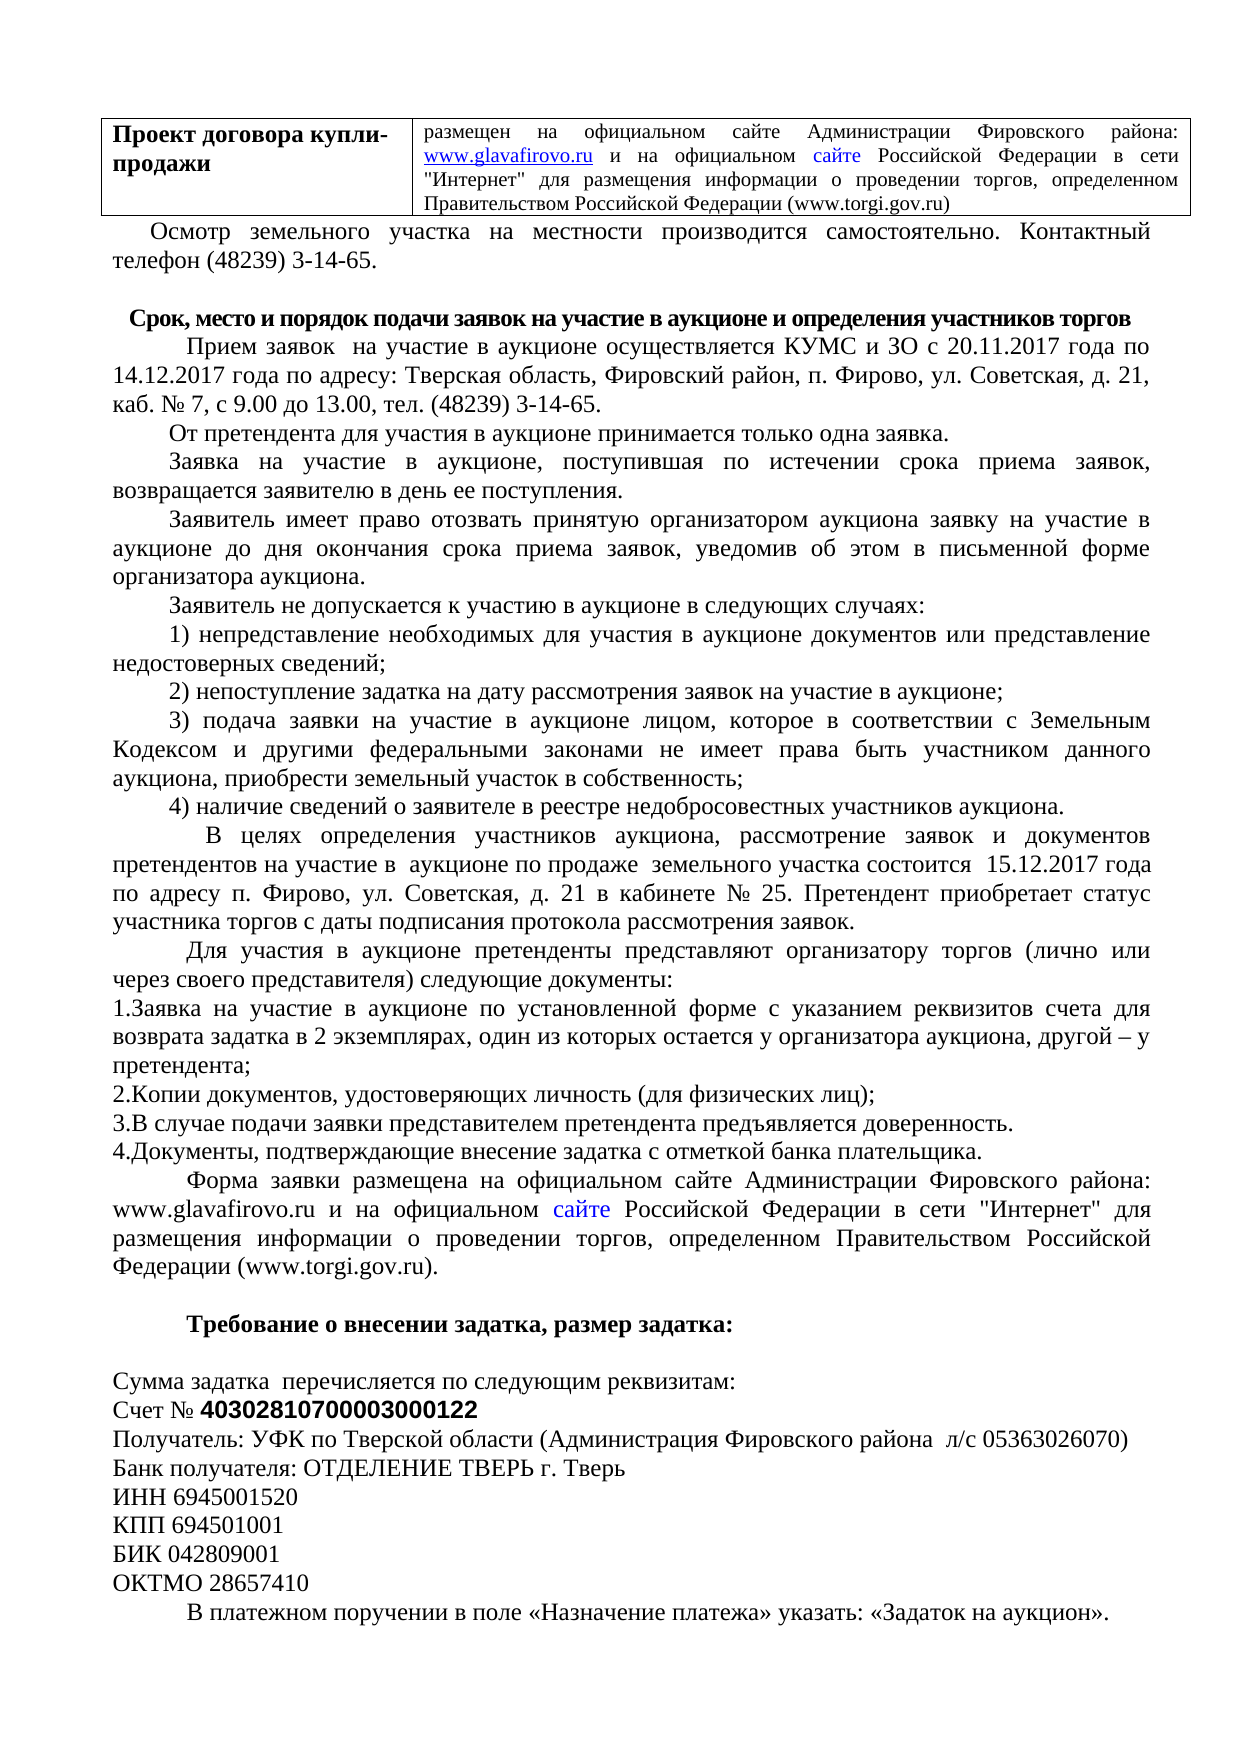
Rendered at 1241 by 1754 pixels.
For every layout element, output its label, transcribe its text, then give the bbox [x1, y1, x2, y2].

text ОКТМО 28657410 [112, 1568, 1152, 1597]
text Заявка на участие в аукционе, поступившая по истечении срока приема заявок, возвращается заявителю в день ее поступления. [112, 446, 1152, 504]
text В платежном поручении в поле «Назначение платежа» указать: «Задаток на аукцион». [112, 1597, 1152, 1625]
text Прием заявок на участие в аукционе осуществляется КУМС и ЗО с 20.11.2017 года по 14.12.2017 года по адресу: Тверская область, Фировский район, п. Фирово, ул. Советская, д. 21, каб. № 7, с 9.00 до 13.00, тел. (48239) 3-14-65. [112, 331, 1152, 418]
text Получатель: УФК по Тверской области (Администрация Фировского района л/с 05363026070) [112, 1424, 1152, 1453]
text Требование о внесении задатка, размер задатка: [112, 1309, 1152, 1338]
text 1.Заявка на участие в аукционе по установленной форме с указанием реквизитов счета для возврата задатка в 2 экземплярах, один из которых остается у организатора аукциона, другой – у претендента; [112, 993, 1152, 1079]
text Осмотр земельного участка на местности производится самостоятельно. Контактный телефон (48239) 3-14-65. [112, 216, 1152, 274]
text 3) подача заявки на участие в аукционе лицом, которое в соответствии с Земельным Кодексом и другими федеральными законами не имеет права быть участником данного аукциона, приобрести земельный участок в собственность; [112, 705, 1152, 791]
text Счет № 40302810700003000122 [112, 1395, 1152, 1424]
table_cell размещен на официальном сайте Администрации Фировского района: www.glavafirovo.ru и на официальном сайте Российской Федерации в сети "Интернет" для размещения информации о проведении торгов, определенном Правительством Российской Федерации (www.torgi.gov.ru) [413, 119, 1190, 215]
text Форма заявки размещена на официальном сайте Администрации Фировского района: www.glavafirovo.ru и на официальном сайте Российской Федерации в сети "Интернет" для размещения информации о проведении торгов, определенном Правительством Российской Федерации (www.torgi.gov.ru). [112, 1165, 1152, 1280]
text Банк получателя: ОТДЕЛЕНИЕ ТВЕРЬ г. Тверь [112, 1453, 1152, 1482]
table_cell Проект договора купли-продажи [102, 119, 412, 215]
text Заявитель имеет право отозвать принятую организатором аукциона заявку на участие в аукционе до дня окончания срока приема заявок, уведомив об этом в письменной форме организатора аукциона. [112, 504, 1152, 590]
text Заявитель не допускается к участию в аукционе в следующих случаях: [112, 590, 1152, 619]
text В целях определения участников аукциона, рассмотрение заявок и документов претендентов на участие в аукционе по продаже земельного участка состоится 15.12.2017 года по адресу п. Фирово, ул. Советская, д. 21 в кабинете № 25. Претендент приобретает статус участника торгов с даты подписания протокола рассмотрения заявок. [112, 820, 1152, 935]
text БИК 042809001 [112, 1539, 1152, 1568]
text 2) непоступление задатка на дату рассмотрения заявок на участие в аукционе; [112, 676, 1152, 705]
text 4.Документы, подтверждающие внесение задатка с отметкой банка плательщика. [112, 1136, 1152, 1165]
text ИНН 6945001520 [112, 1482, 1152, 1510]
text 2.Копии документов, удостоверяющих личность (для физических лиц); [112, 1079, 1152, 1108]
text Срок, место и порядок подачи заявок на участие в аукционе и определения участников торгов [112, 303, 1152, 331]
text 1) непредставление необходимых для участия в аукционе документов или представление недостоверных сведений; [112, 619, 1152, 676]
text Сумма задатка перечисляется по следующим реквизитам: [112, 1366, 1152, 1395]
text Для участия в аукционе претенденты представляют организатору торгов (лично или через своего представителя) следующие документы: [112, 935, 1152, 993]
text 4) наличие сведений о заявителе в реестре недобросовестных участников аукциона. [112, 791, 1152, 820]
text От претендента для участия в аукционе принимается только одна заявка. [112, 418, 1152, 446]
text КПП 694501001 [112, 1510, 1152, 1539]
text 3.В случае подачи заявки представителем претендента предъявляется доверенность. [112, 1108, 1152, 1136]
